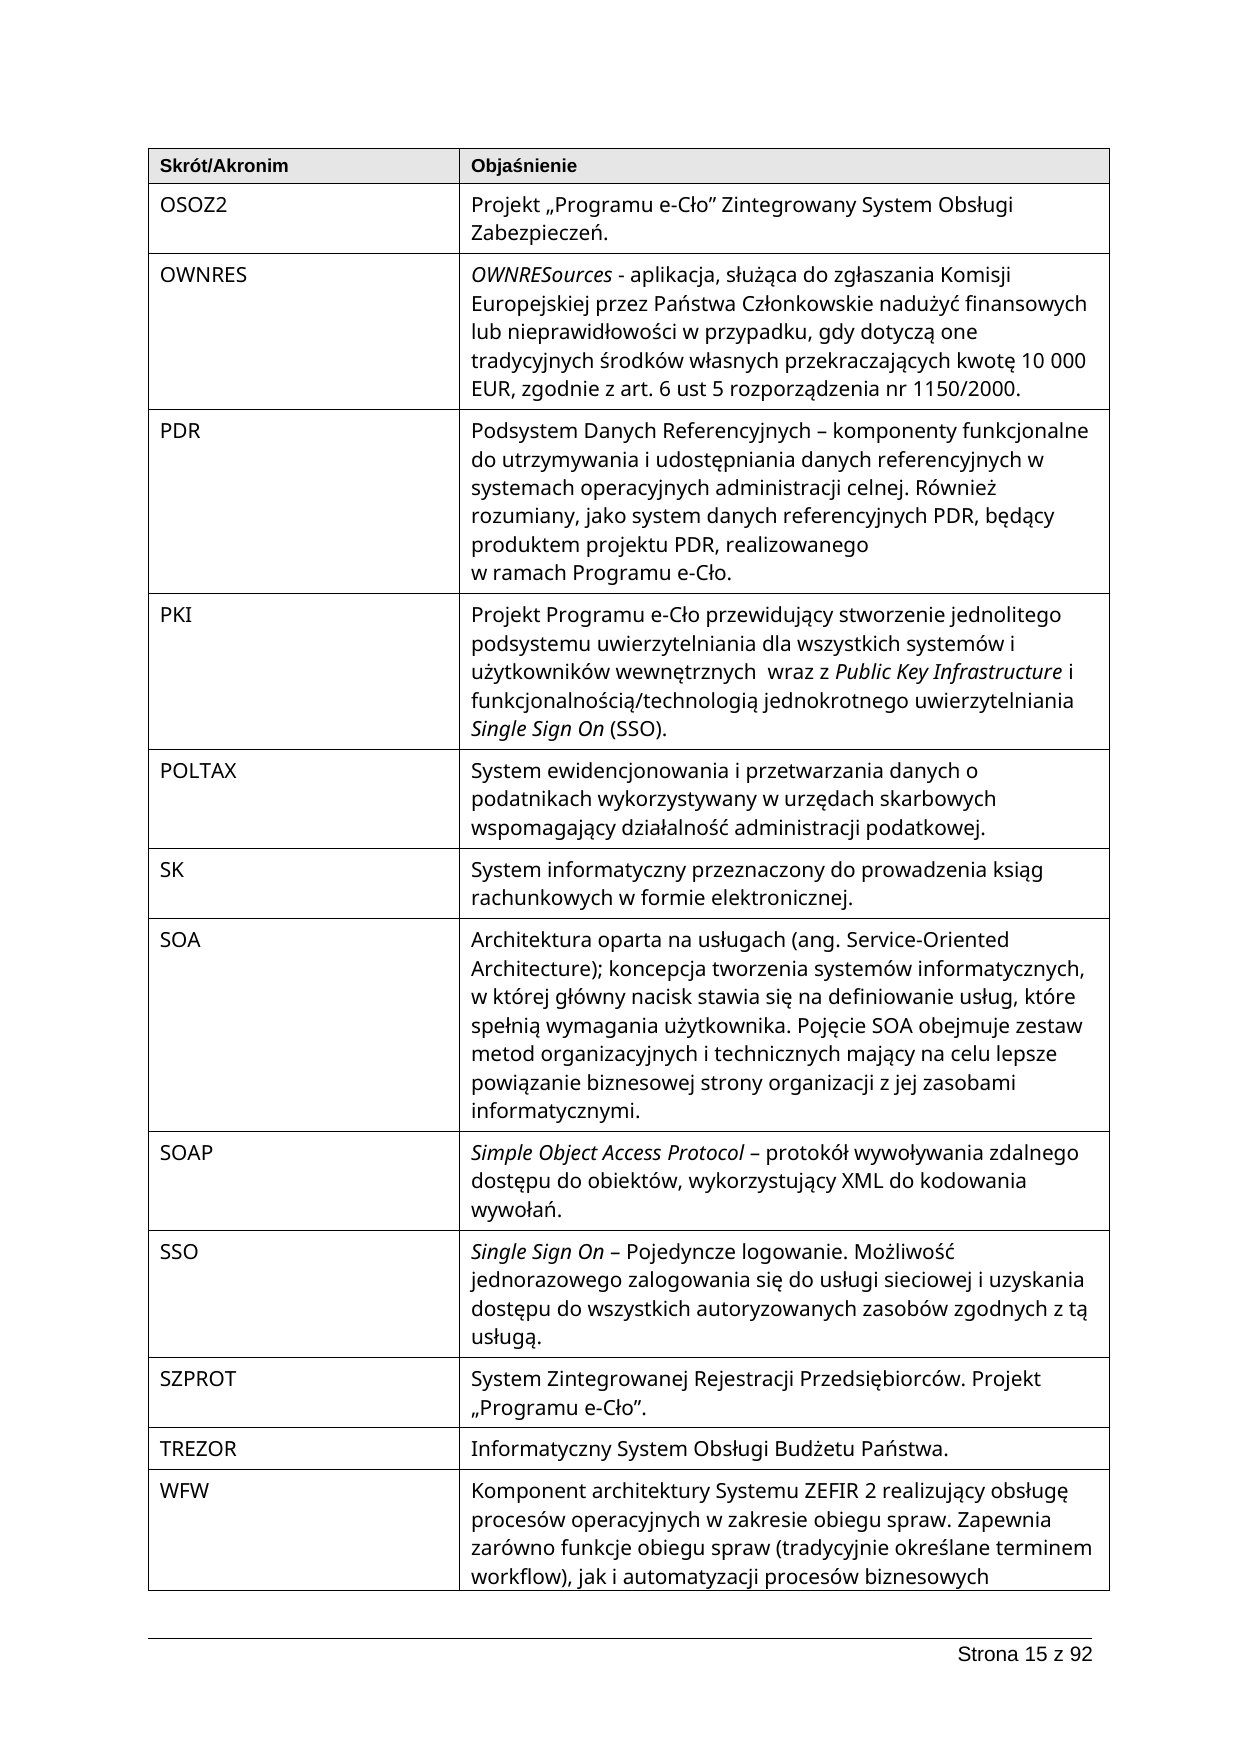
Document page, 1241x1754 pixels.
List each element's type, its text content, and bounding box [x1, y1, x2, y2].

table_cell OWNRESources - aplikacja, służąca do zgłaszania Komisji Europejskiej przez Państwa Członkowskie nadużyć finansowych lub nieprawidłowości w przypadku, gdy dotyczą one tradycyjnych środków własnych przekraczających kwotę 10 000 EUR, zgodnie z art. 6 ust 5 rozporządzenia nr 1150/2000. [460, 254, 1109, 409]
table_cell OSOZ2 [149, 184, 459, 253]
table_cell PDR [149, 410, 459, 593]
table_cell Architektura oparta na usługach (ang. Service-Oriented Architecture); koncepcja tworzenia systemów informatycznych, w której główny nacisk stawia się na definiowanie usług, które spełnią wymagania użytkownika. Pojęcie SOA obejmuje zestaw metod organizacyjnych i technicznych mający na celu lepsze powiązanie biznesowej strony organizacji z jej zasobami informatycznymi. [460, 919, 1109, 1131]
table_cell System ewidencjonowania i przetwarzania danych o podatnikach wykorzystywany w urzędach skarbowych wspomagający działalność administracji podatkowej. [460, 750, 1109, 848]
table_cell Projekt Programu e-Cło przewidujący stworzenie jednolitego podsystemu uwierzytelniania dla wszystkich systemów i użytkowników wewnętrznych wraz z Public Key Infrastructure i funkcjonalnością/technologią jednokrotnego uwierzytelniania Single Sign On (SSO). [460, 594, 1109, 749]
table_cell SOAP [149, 1132, 459, 1229]
table_cell PKI [149, 594, 459, 749]
table_cell SOA [149, 919, 459, 1131]
table_cell Informatyczny System Obsługi Budżetu Państwa. [460, 1428, 1109, 1469]
table_cell POLTAX [149, 750, 459, 848]
table_cell System Zintegrowanej Rejestracji Przedsiębiorców. Projekt „Programu e-Cło”. [460, 1358, 1109, 1427]
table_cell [460, 1470, 1109, 1590]
table_cell OWNRES [149, 254, 459, 409]
table_cell SZPROT [149, 1358, 459, 1427]
table_cell SSO [149, 1231, 459, 1357]
table_cell TREZOR [149, 1428, 459, 1469]
table_cell Single Sign On – Pojedyncze logowanie. Możliwość jednorazowego zalogowania się do usługi sieciowej i uzyskania dostępu do wszystkich autoryzowanych zasobów zgodnych z tą usługą. [460, 1231, 1109, 1357]
table_header Objaśnienie [460, 149, 1109, 183]
table_cell Simple Object Access Protocol – protokół wywoływania zdalnego dostępu do obiektów, wykorzystujący XML do kodowania wywołań. [460, 1132, 1109, 1229]
table_cell WFW [149, 1470, 459, 1590]
table_cell SK [149, 849, 459, 918]
table_cell System informatyczny przeznaczony do prowadzenia ksiąg rachunkowych w formie elektronicznej. [460, 849, 1109, 918]
table_cell Projekt „Programu e-Cło” Zintegrowany System Obsługi Zabezpieczeń. [460, 184, 1109, 253]
table_cell Podsystem Danych Referencyjnych – komponenty funkcjonalne do utrzymywania i udostępniania danych referencyjnych w systemach operacyjnych administracji celnej. Również rozumiany, jako system danych referencyjnych PDR, będący produktem projektu PDR, realizowanego w ramach Programu e-Cło. [460, 410, 1109, 593]
table_header Skrót/Akronim [149, 149, 459, 183]
